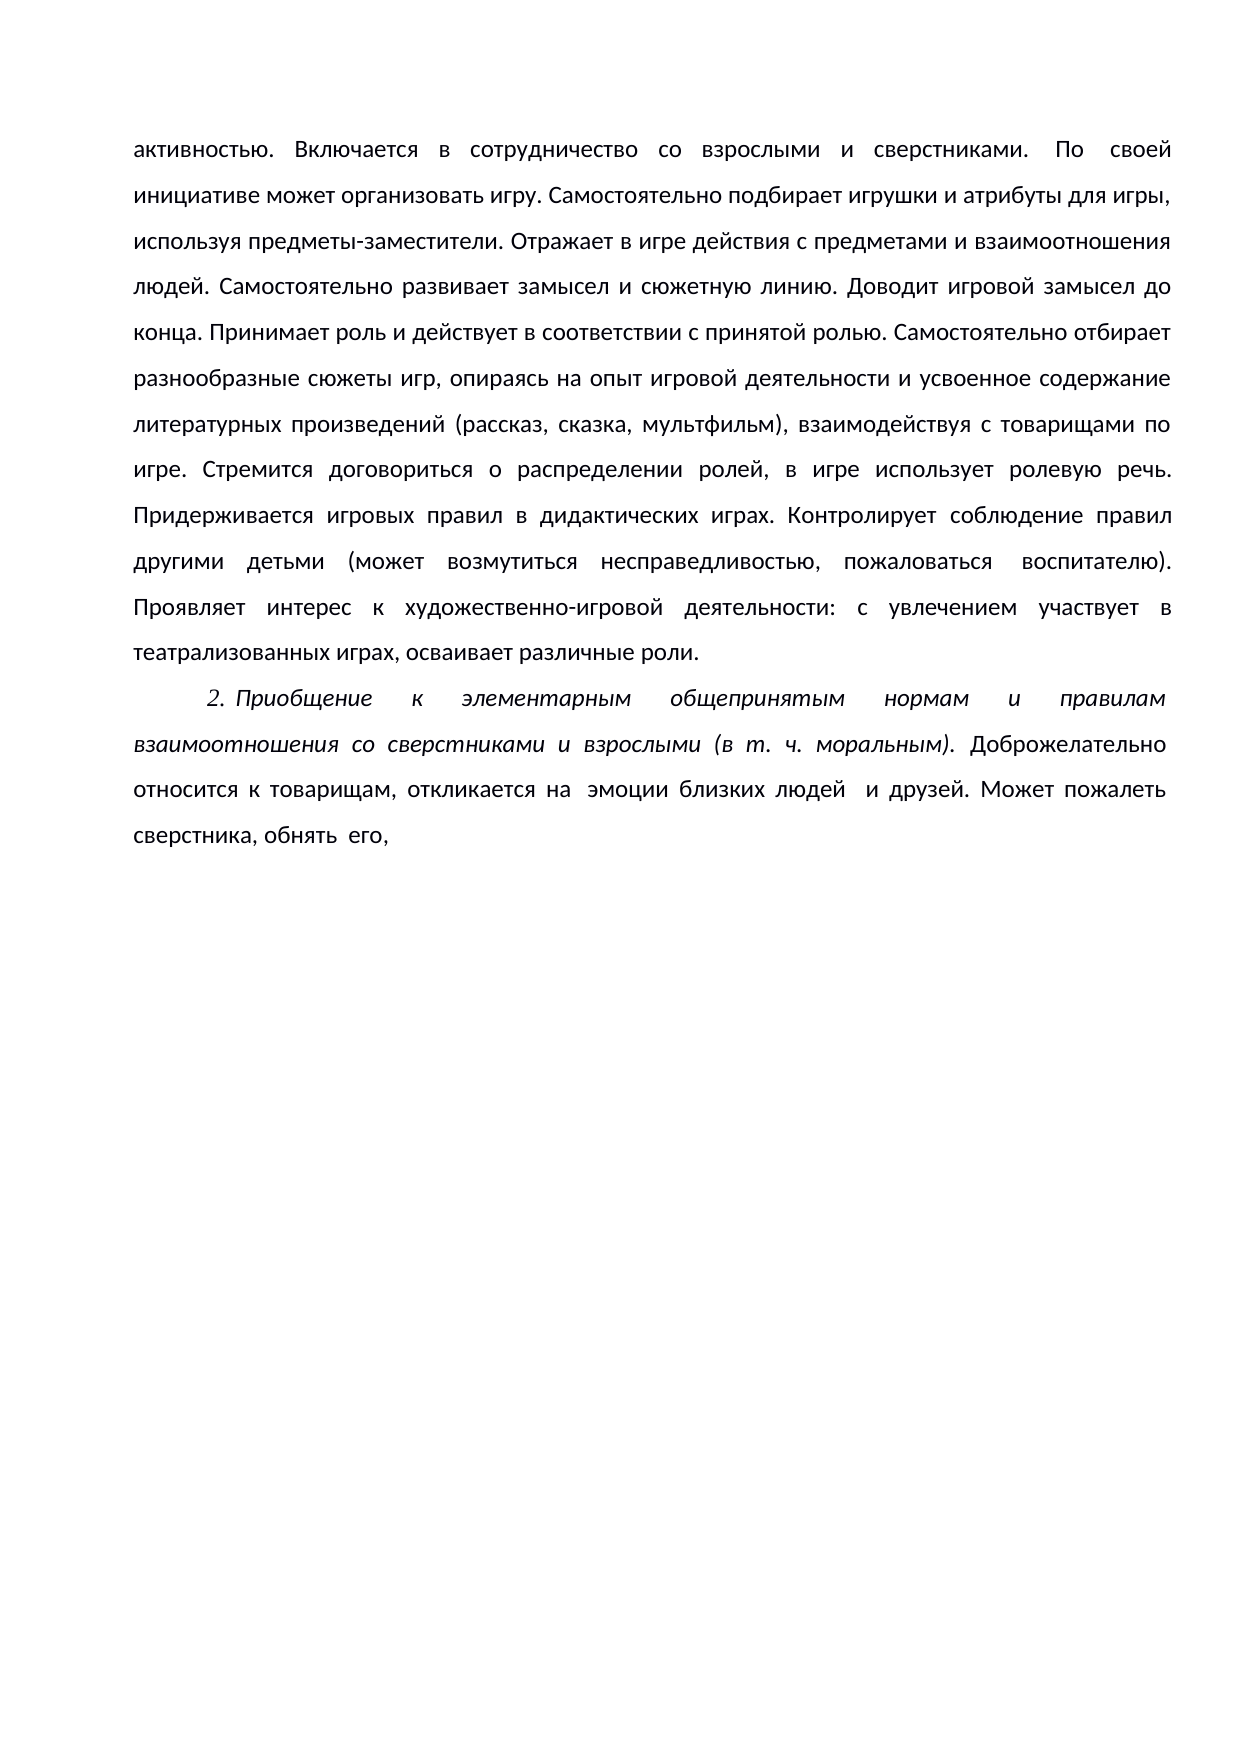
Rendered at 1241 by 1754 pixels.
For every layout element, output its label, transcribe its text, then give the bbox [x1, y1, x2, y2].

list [133, 133, 1172, 667]
list Приобщение к элементарным общепринятым нормам и правилам взаимоотношения со сверстниками и взрослыми (в т. ч. моральным). Доброжелательно относится к товарищам, откликается на эмоции близких людей и друзей. Может пожалеть сверстника, обнять его, [133, 682, 1166, 850]
